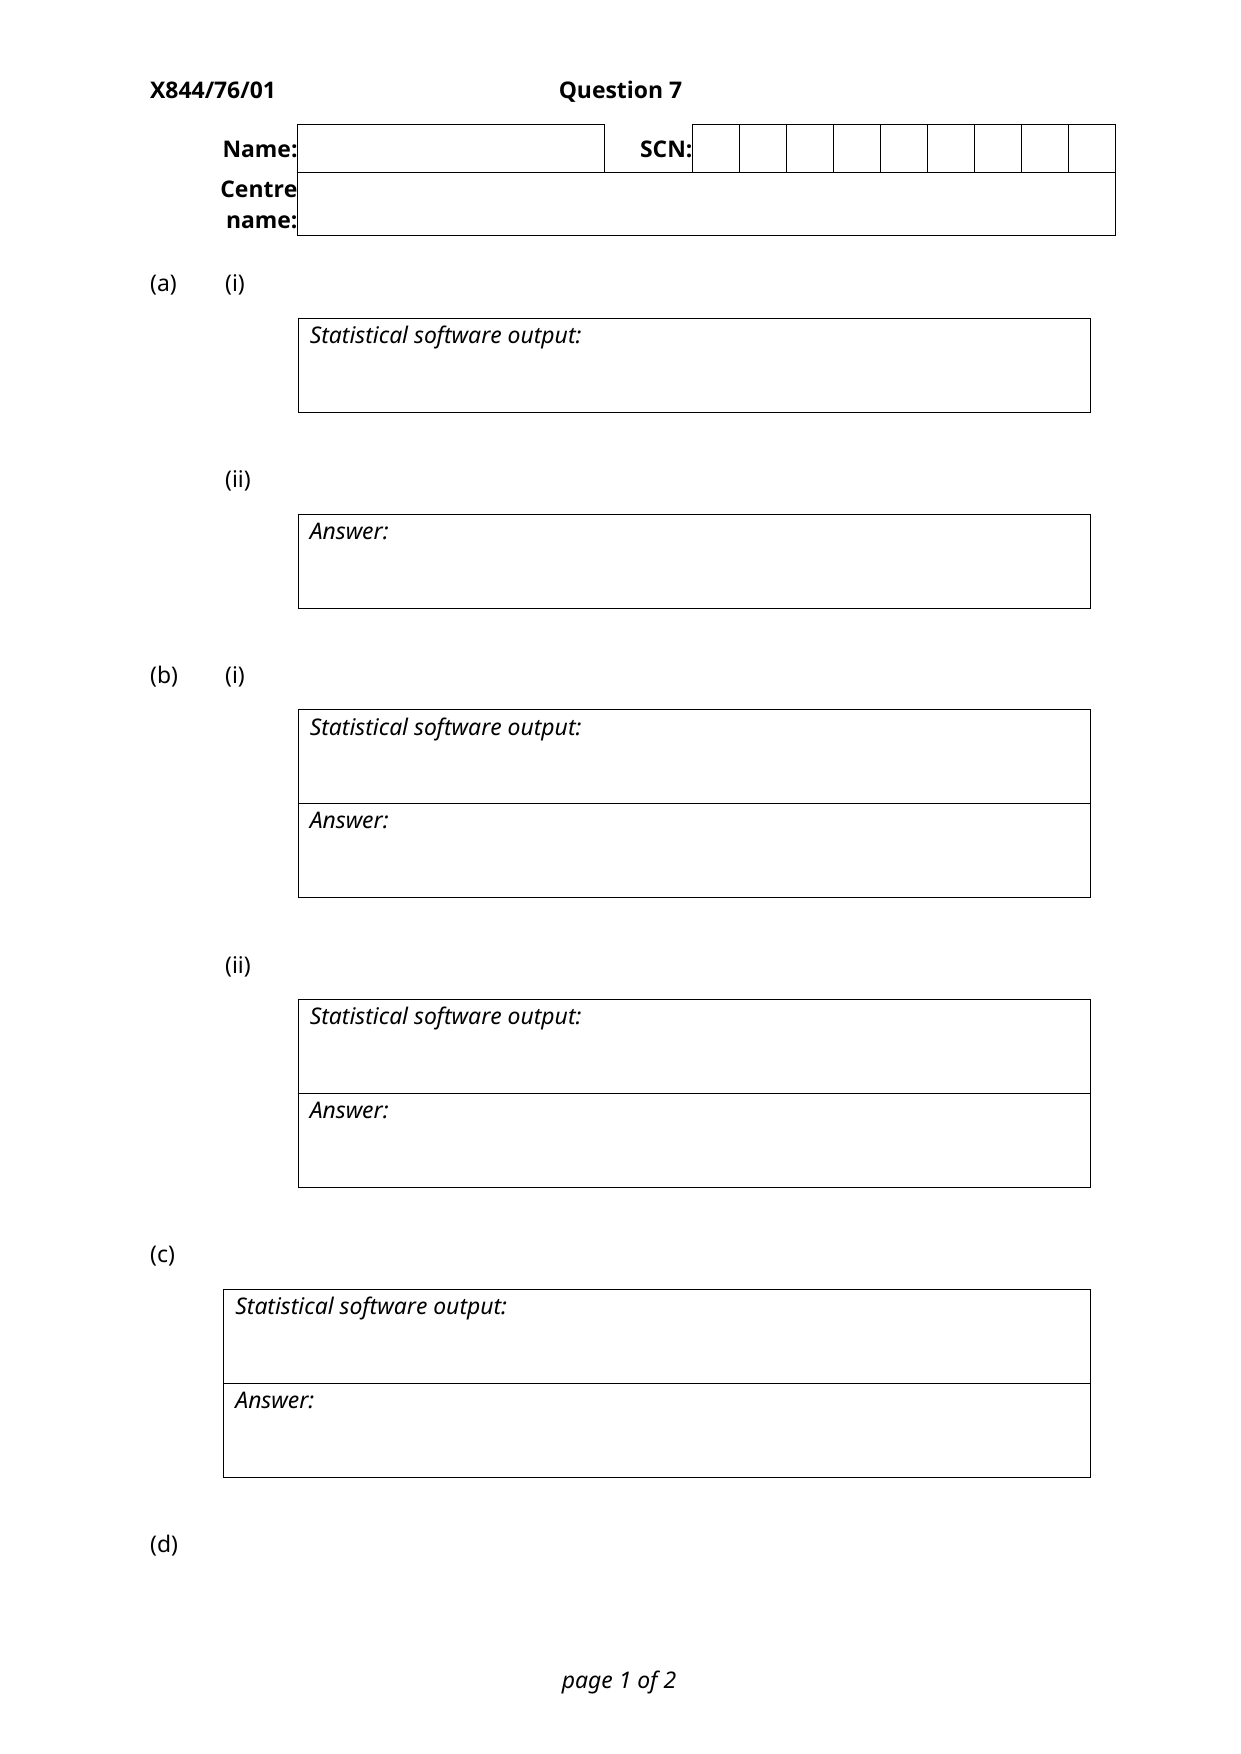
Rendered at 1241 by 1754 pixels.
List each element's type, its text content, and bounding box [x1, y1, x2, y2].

table_header Statistical software output: [299, 710, 1090, 803]
text (ii) [150, 949, 1090, 980]
text (d) [150, 1528, 1090, 1559]
text (c) [150, 1238, 1090, 1269]
text (a) (i) [150, 267, 1090, 299]
table_cell Answer: [299, 804, 1090, 897]
table_cell Answer: [224, 1384, 1090, 1477]
table_header Statistical software output: [224, 1290, 1090, 1383]
table_cell Answer: [299, 1094, 1090, 1187]
text (ii) [150, 463, 1090, 494]
table_header Statistical software output: [299, 319, 1090, 412]
table_header Statistical software output: [299, 1000, 1090, 1093]
text (b) (i) [150, 659, 1090, 690]
table_header Answer: [299, 515, 1090, 607]
